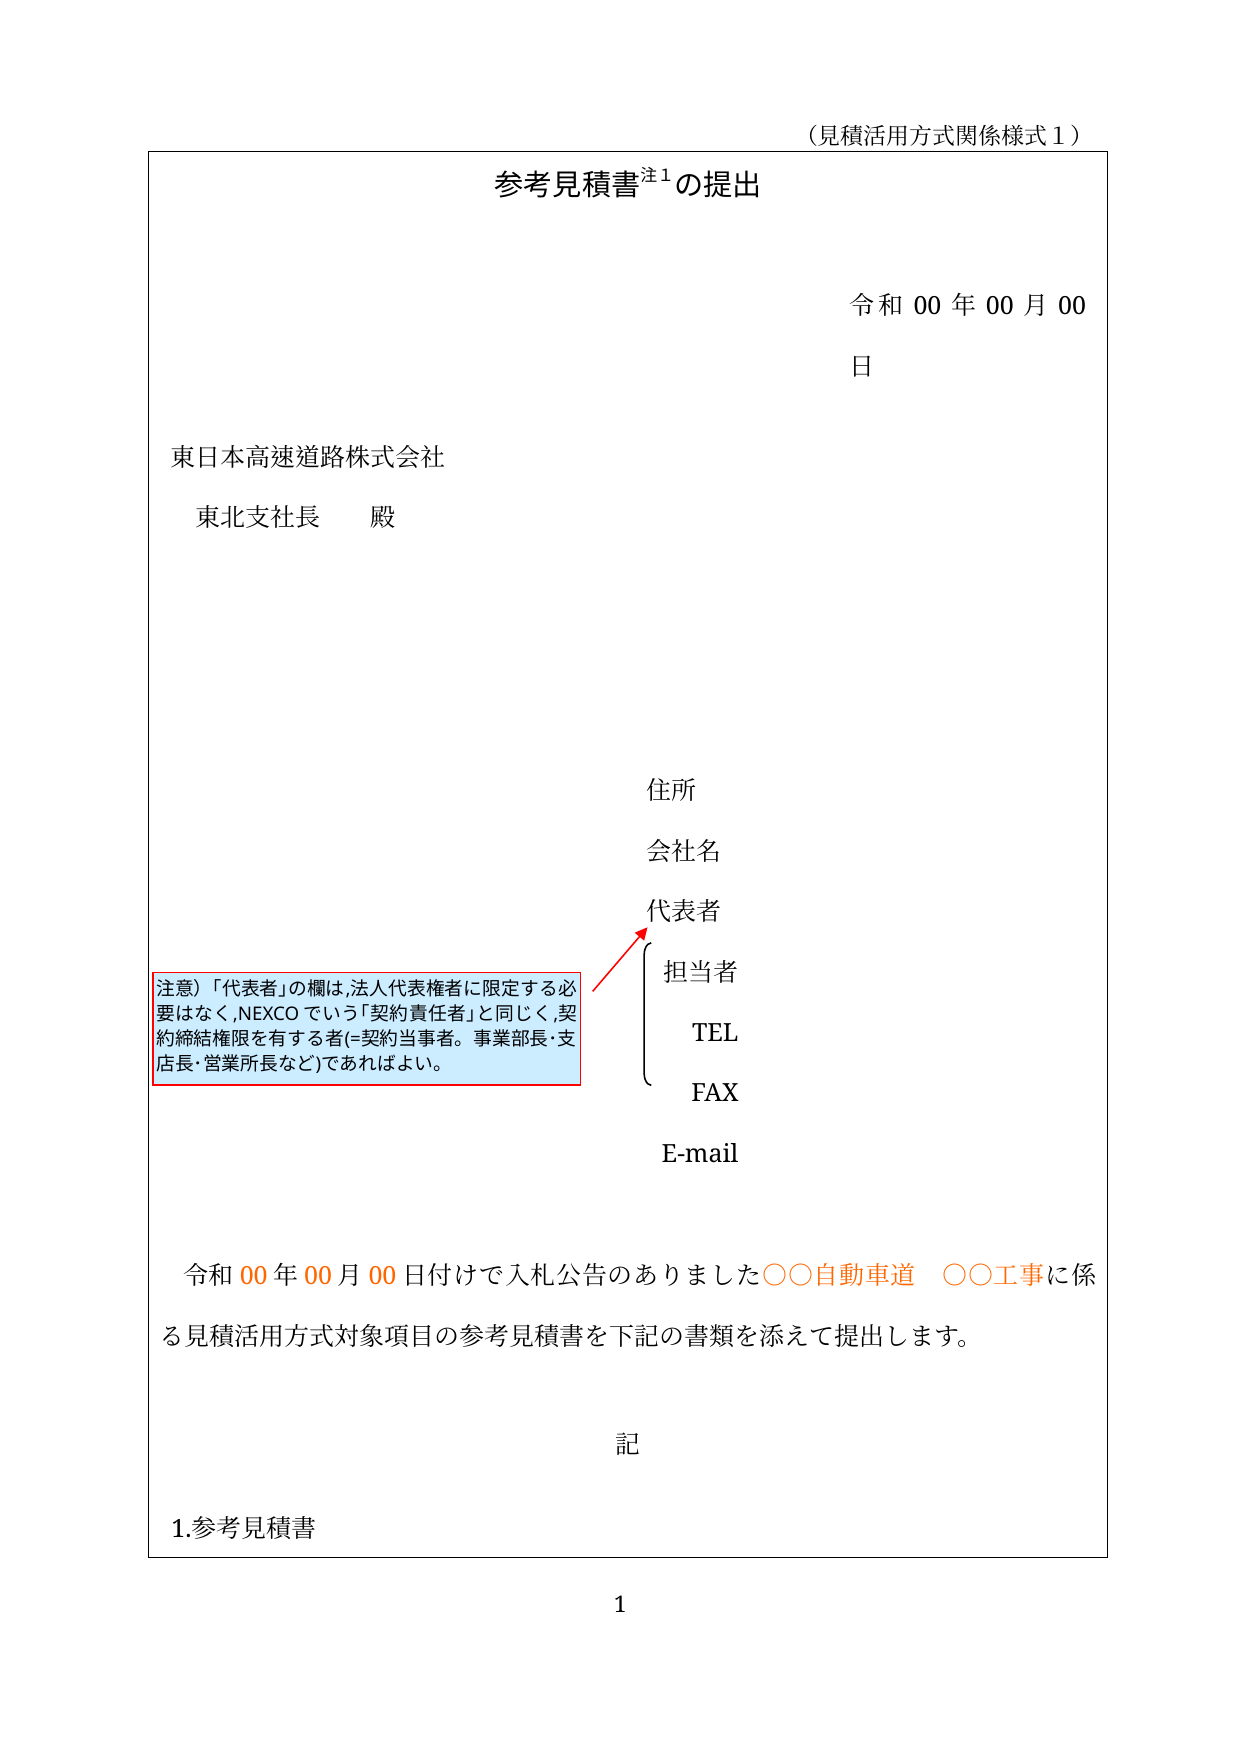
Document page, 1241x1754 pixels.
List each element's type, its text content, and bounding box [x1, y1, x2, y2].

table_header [149, 152, 1107, 1557]
text （見積活用方式関係様式１） [148, 118, 1092, 151]
